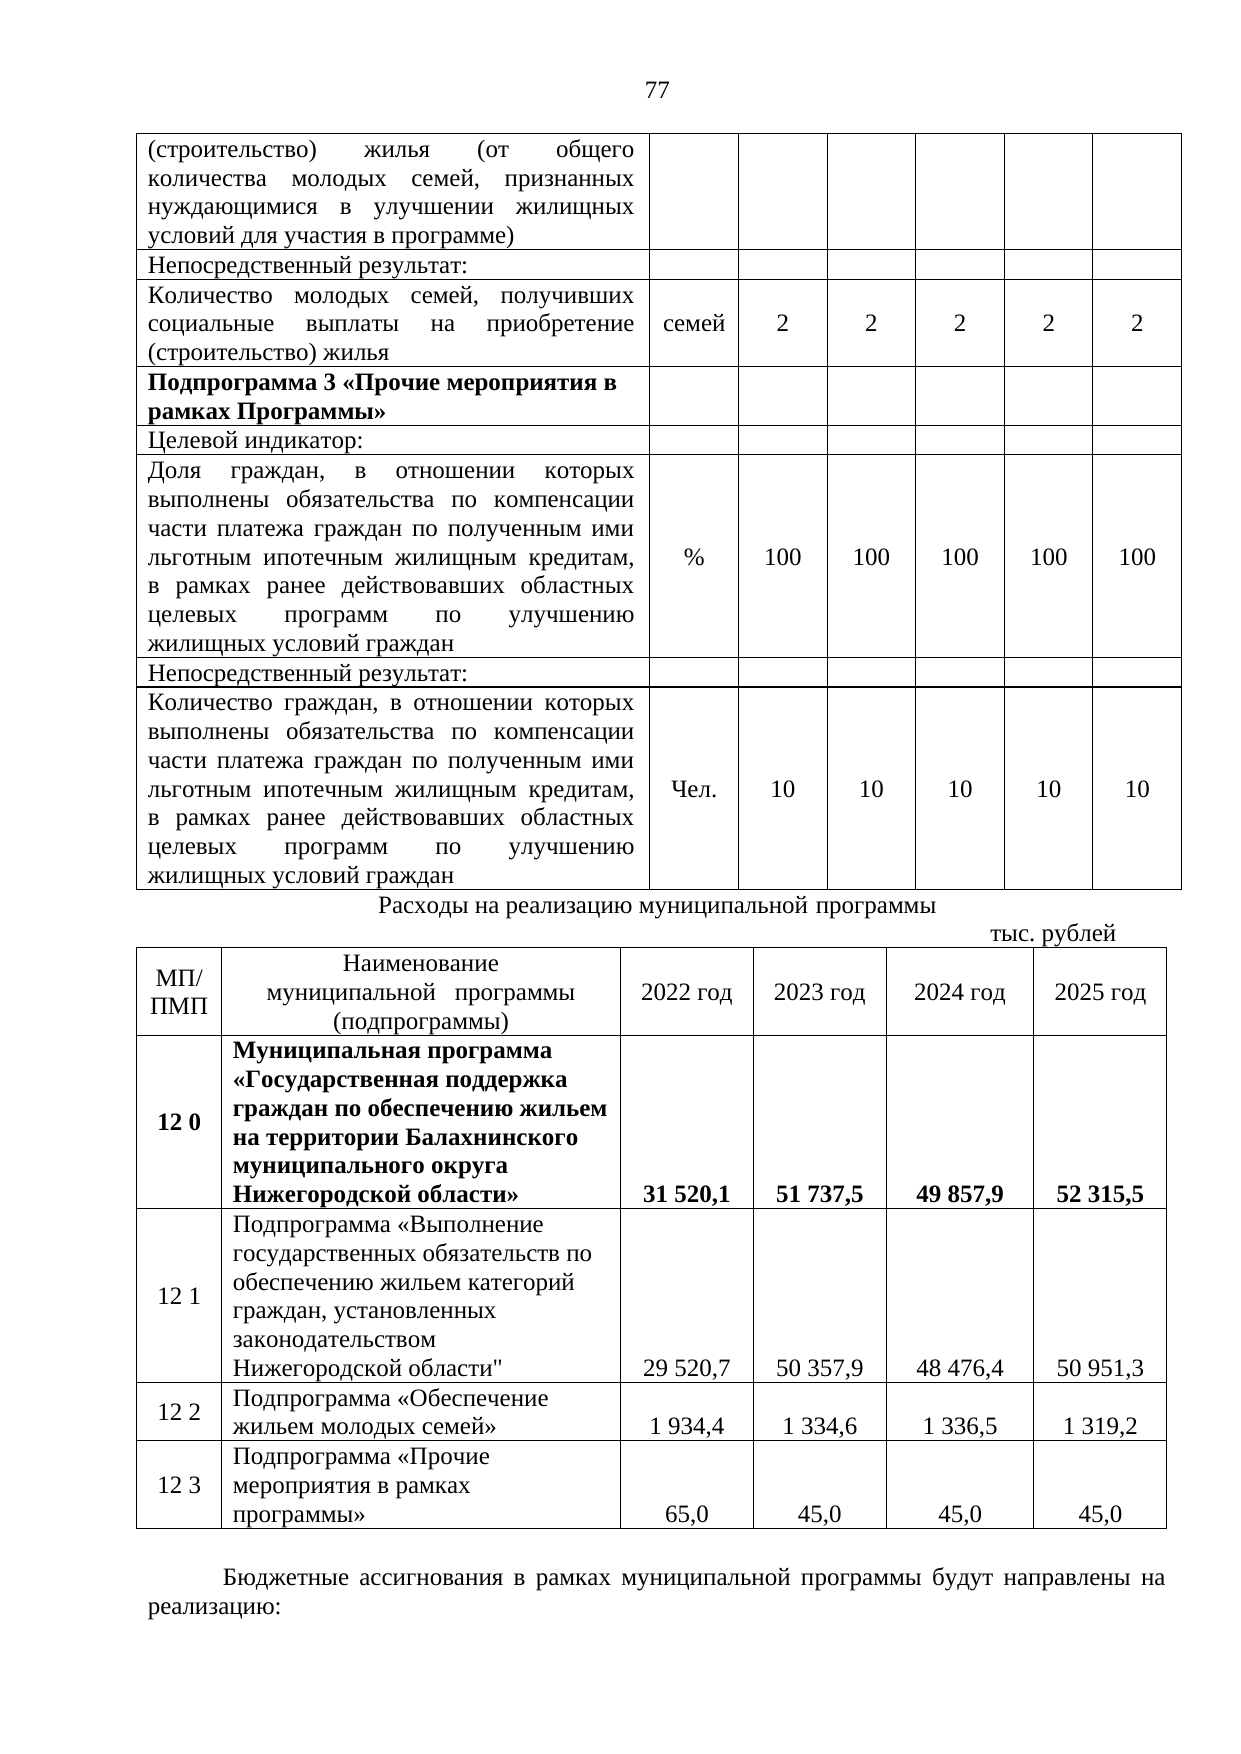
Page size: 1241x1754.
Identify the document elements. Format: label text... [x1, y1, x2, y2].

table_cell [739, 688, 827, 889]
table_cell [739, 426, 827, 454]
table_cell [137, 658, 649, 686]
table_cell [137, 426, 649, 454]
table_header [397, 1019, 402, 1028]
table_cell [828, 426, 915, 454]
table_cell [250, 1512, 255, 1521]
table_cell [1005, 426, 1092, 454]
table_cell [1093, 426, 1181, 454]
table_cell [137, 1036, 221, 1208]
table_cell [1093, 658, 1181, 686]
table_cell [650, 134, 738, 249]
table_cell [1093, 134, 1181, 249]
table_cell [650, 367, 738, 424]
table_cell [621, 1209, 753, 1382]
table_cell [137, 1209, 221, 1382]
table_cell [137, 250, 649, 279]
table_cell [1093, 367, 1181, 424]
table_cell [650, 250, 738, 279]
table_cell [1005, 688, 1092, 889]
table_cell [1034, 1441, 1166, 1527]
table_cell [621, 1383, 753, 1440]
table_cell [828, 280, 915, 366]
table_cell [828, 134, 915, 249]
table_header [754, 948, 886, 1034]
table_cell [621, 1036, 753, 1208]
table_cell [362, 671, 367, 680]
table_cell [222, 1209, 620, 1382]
text тыс. рублей [148, 918, 1166, 947]
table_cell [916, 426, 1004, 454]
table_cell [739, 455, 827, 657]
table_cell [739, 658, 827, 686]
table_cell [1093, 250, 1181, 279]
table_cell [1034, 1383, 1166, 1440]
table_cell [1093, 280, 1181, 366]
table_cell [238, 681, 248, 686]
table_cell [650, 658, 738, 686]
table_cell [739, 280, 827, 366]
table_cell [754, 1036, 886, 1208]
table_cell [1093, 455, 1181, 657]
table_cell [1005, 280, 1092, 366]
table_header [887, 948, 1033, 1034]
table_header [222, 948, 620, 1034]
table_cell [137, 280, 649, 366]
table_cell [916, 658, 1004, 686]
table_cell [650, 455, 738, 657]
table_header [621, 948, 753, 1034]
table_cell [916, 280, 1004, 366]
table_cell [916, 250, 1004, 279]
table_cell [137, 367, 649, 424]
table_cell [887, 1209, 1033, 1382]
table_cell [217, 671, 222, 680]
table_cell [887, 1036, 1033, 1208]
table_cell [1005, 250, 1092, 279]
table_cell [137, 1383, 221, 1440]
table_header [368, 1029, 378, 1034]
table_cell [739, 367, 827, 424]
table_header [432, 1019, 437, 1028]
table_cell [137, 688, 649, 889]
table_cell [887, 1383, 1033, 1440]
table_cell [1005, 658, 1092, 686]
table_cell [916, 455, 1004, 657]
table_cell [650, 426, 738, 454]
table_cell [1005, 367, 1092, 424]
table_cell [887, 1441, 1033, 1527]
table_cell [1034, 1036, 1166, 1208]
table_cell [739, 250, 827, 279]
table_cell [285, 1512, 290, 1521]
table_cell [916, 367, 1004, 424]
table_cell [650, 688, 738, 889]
text Расходы на реализацию муниципальной программы [148, 890, 1166, 918]
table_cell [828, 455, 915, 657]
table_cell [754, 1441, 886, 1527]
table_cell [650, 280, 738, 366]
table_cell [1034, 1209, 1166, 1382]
text Бюджетные ассигнования в рамках муниципальной программы будут направлены на реализацию: [148, 1562, 1166, 1619]
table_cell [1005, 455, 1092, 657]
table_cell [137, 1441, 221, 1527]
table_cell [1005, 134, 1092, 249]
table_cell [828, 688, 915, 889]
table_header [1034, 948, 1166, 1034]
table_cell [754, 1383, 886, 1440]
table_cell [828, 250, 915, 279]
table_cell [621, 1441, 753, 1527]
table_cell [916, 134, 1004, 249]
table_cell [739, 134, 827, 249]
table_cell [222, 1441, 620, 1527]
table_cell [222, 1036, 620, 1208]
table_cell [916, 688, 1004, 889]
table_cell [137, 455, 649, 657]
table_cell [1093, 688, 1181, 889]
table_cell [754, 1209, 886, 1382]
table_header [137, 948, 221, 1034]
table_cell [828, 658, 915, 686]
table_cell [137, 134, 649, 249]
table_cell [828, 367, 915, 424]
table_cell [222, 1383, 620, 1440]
